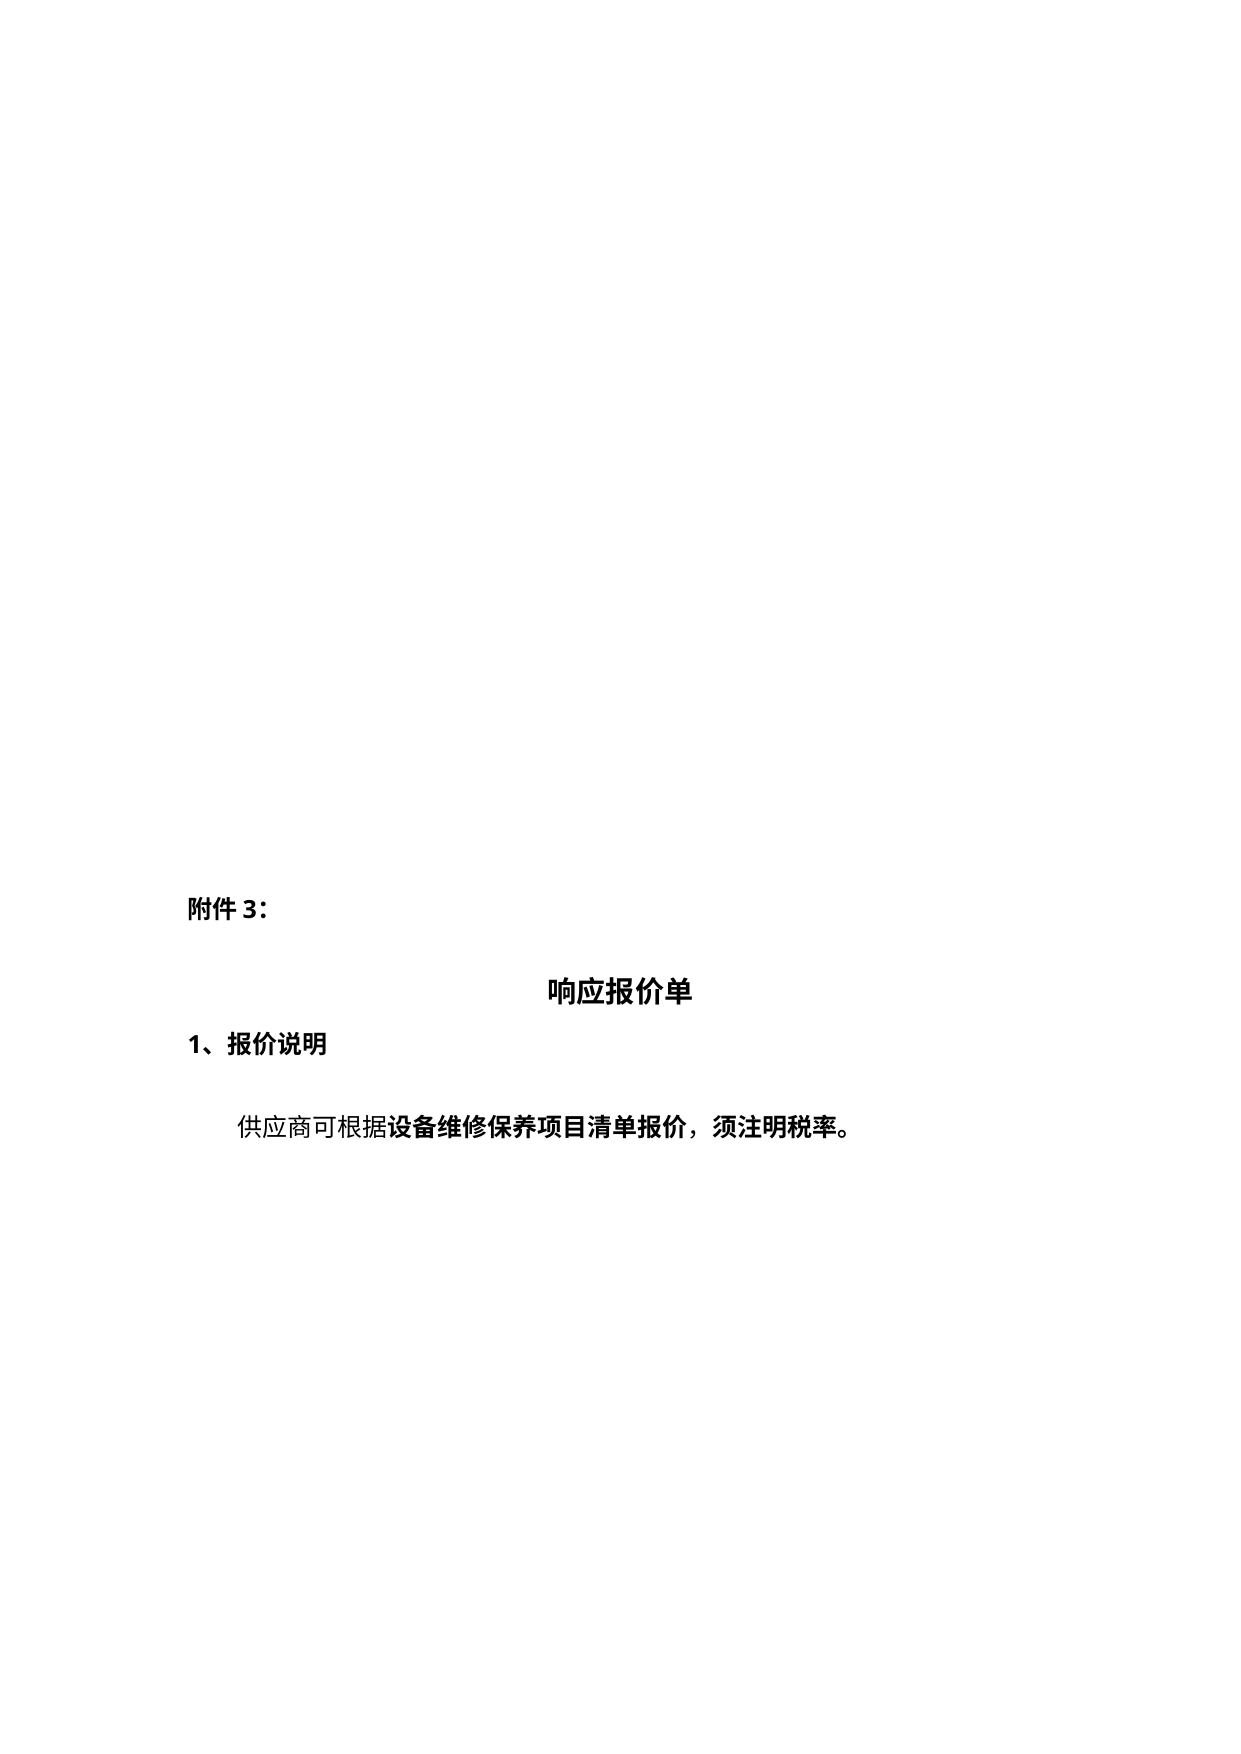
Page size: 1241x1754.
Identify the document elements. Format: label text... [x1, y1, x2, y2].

list 报价说明 [187, 1010, 1053, 1075]
text 供应商可根据设备维修保养项目清单报价，须注明税率。 [187, 1093, 1053, 1158]
text 响应报价单 [187, 969, 1053, 1010]
text 附件3： [187, 885, 1053, 927]
